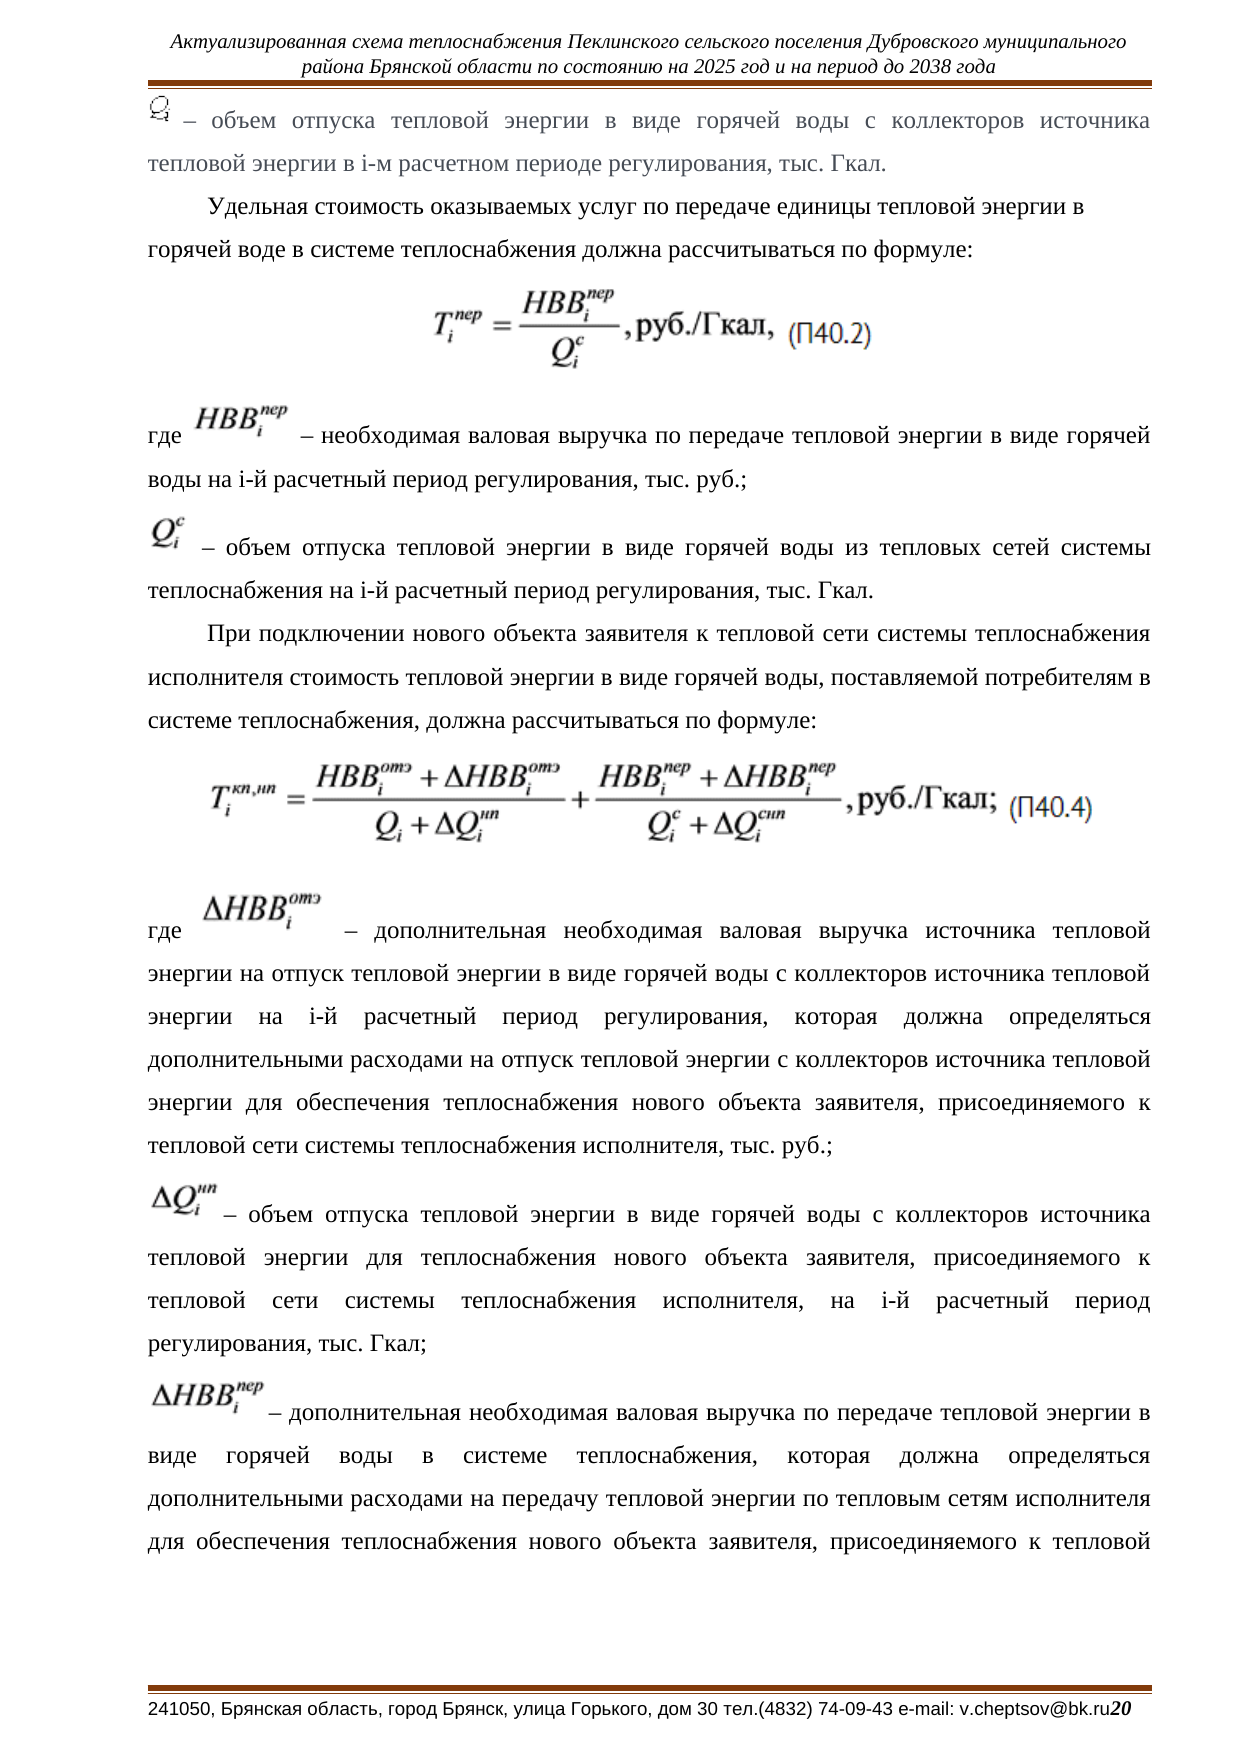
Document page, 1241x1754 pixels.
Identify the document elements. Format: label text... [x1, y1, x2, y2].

text – объем отпуска тепловой энергии в виде горячей воды с коллекторов источника тепловой энергии в i-м расчетном периоде регулирования, тыс. Гкал. [148, 89, 1152, 177]
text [148, 1371, 1152, 1555]
picture [189, 395, 293, 444]
text – объем отпуска тепловой энергии в виде горячей воды из тепловых сетей системы теплоснабжения на i-й расчетный период регулирования, тыс. Гкал. [148, 507, 1152, 604]
picture [423, 277, 876, 379]
text – объем отпуска тепловой энергии в виде горячей воды с коллекторов источника тепловой энергии для теплоснабжения нового объекта заявителя, присоединяемого к тепловой сети системы теплоснабжения исполнителя, на i-й расчетный период регулирования, тыс. Гкал; [148, 1173, 1152, 1357]
text При подключении нового объекта заявителя к тепловой сети системы теплоснабжения исполнителя стоимость тепловой энергии в виде горячей воды, поставляемой потребителям в системе теплоснабжения, должна рассчитываться по формуле: [148, 618, 1152, 662]
picture [198, 881, 328, 938]
text где – необходимая валовая выручка по передаче тепловой энергии в виде горячей воды на i-й расчетный период регулирования, тыс. руб.; [148, 395, 1152, 492]
picture [147, 1371, 269, 1421]
text где – дополнительная необходимая валовая выручка источника тепловой энергии на отпуск тепловой энергии в виде горячей воды с коллекторов источника тепловой энергии на i-й расчетный период регулирования, которая должна определяться дополнительными расходами на отпуск тепловой энергии с коллекторов источника тепловой энергии для обеспечения теплоснабжения нового объекта заявителя, присоединяемого к тепловой сети системы теплоснабжения исполнителя, тыс. руб.; [148, 882, 1152, 1159]
picture [147, 1173, 224, 1223]
picture [206, 747, 1099, 865]
text При подключении нового объекта заявителя к тепловой сети системы теплоснабжения исполнителя стоимость тепловой энергии в виде горячей воды, поставляемой потребителям в системе теплоснабжения, должна рассчитываться по формуле: [148, 690, 1152, 733]
picture [147, 89, 177, 128]
text Удельная стоимость оказываемых услуг по передаче единицы тепловой энергии в горячей воде в системе теплоснабжения должна рассчитываться по формуле: [148, 191, 1152, 263]
picture [147, 506, 191, 556]
